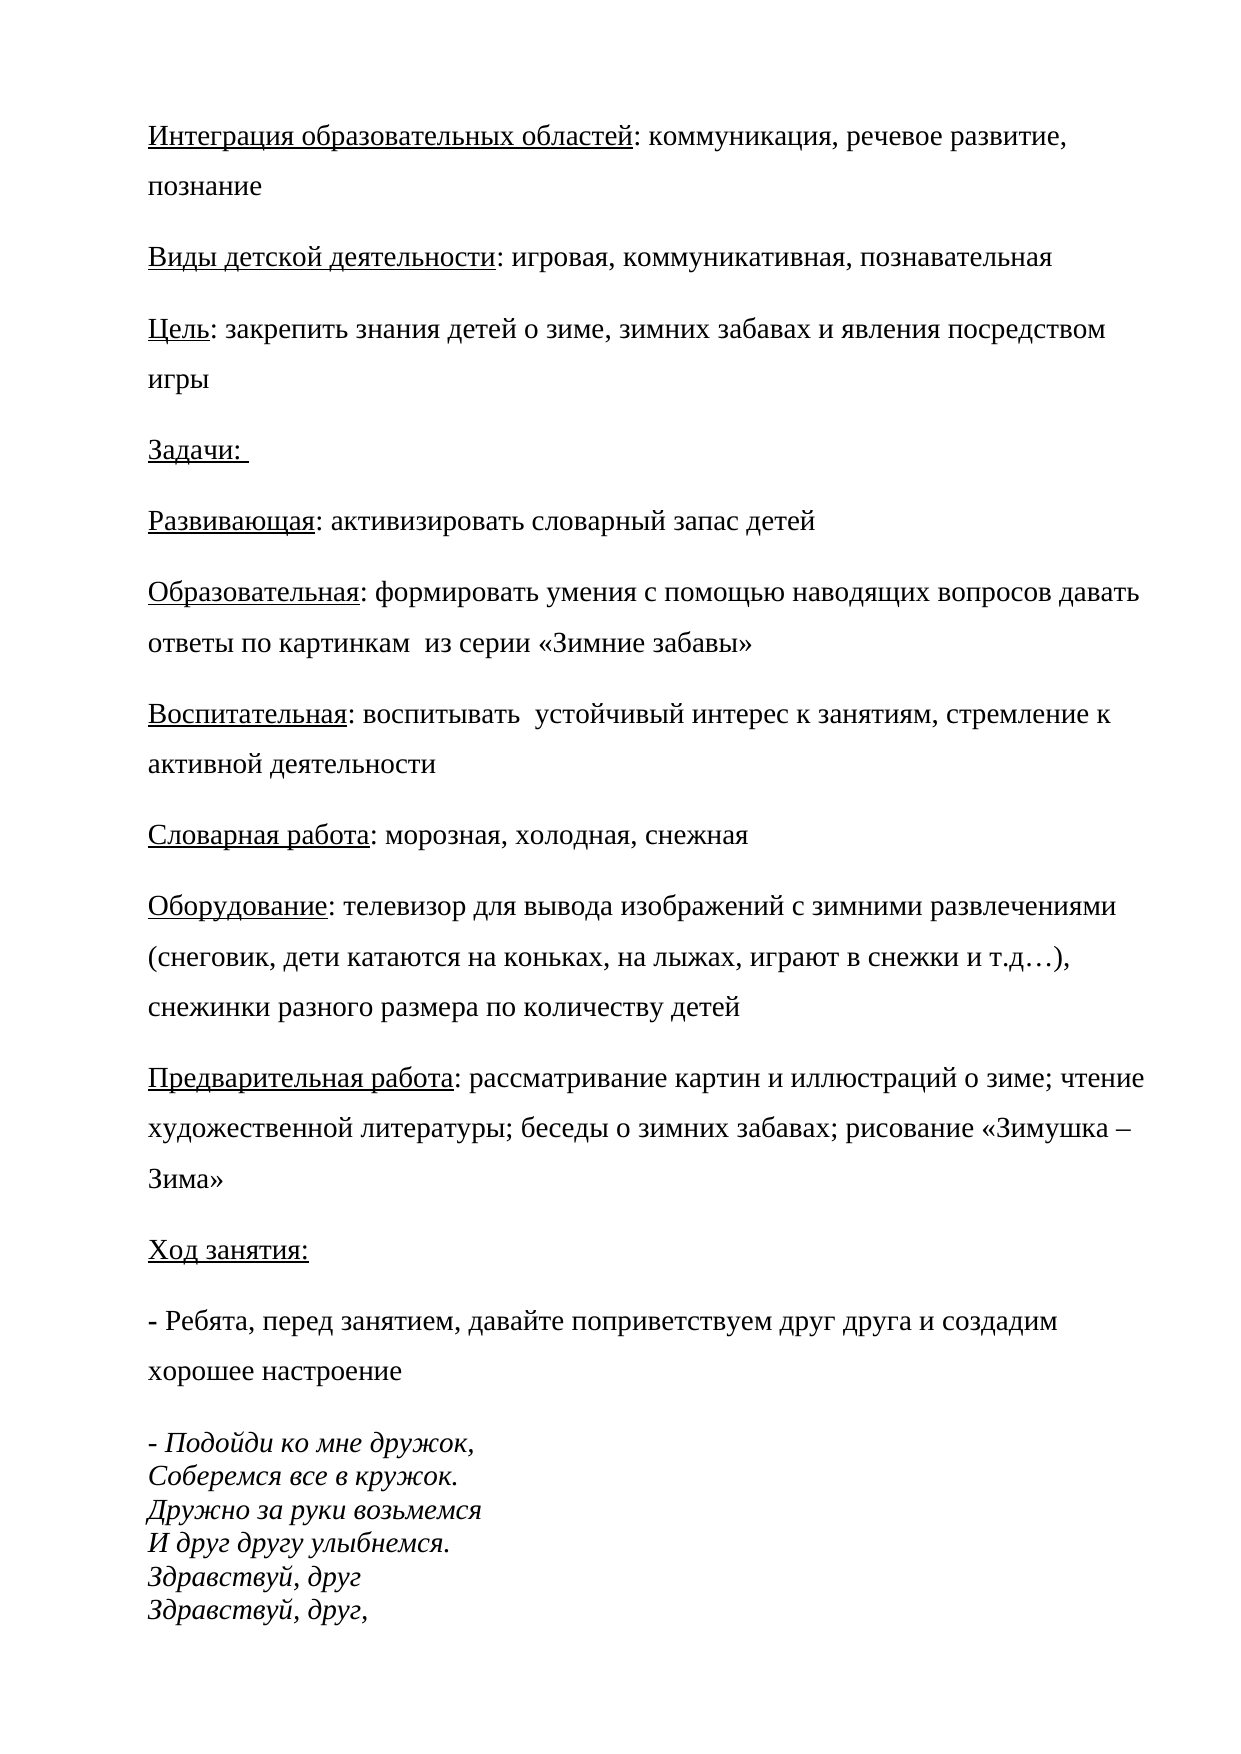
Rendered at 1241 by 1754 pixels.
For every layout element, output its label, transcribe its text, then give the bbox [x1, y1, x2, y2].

text Оборудование: телевизор для вывода изображений с зимними развлечениями (снеговик, дети катаются на коньках, на лыжах, играют в снежки и т.д…), снежинки разного размера по количеству детей [148, 888, 1152, 1023]
text Интеграция образовательных областей: коммуникация, речевое развитие, познание [148, 118, 1152, 202]
text Ход занятия: [148, 1232, 1152, 1266]
text - Подойди ко мне дружок, [148, 1425, 1152, 1458]
text И друг другу улыбнемся. [148, 1525, 1152, 1559]
text Соберемся все в кружок. [148, 1458, 1152, 1492]
text Здравствуй, друг, [148, 1592, 1152, 1626]
text Здравствуй, друг [148, 1559, 1152, 1592]
text Воспитательная: воспитывать устойчивый интерес к занятиям, стремление к активной деятельности [148, 696, 1152, 780]
text Задачи: [148, 432, 1152, 466]
text Словарная работа: морозная, холодная, снежная [148, 817, 1152, 851]
text Виды детской деятельности: игровая, коммуникативная, познавательная [148, 239, 1152, 273]
text Развивающая: активизировать словарный запас детей [148, 503, 1152, 537]
text Дружно за руки возьмемся [148, 1492, 1152, 1525]
text Цель: закрепить знания детей о зиме, зимних забавах и явления посредством игры [148, 311, 1152, 394]
text Предварительная работа: рассматривание картин и иллюстраций о зиме; чтение художественной литературы; беседы о зимних забавах; рисование «Зимушка – Зима» [148, 1060, 1152, 1194]
text - Ребята, перед занятием, давайте поприветствуем друг друга и создадим хорошее настроение [148, 1303, 1152, 1387]
text Образовательная: формировать умения с помощью наводящих вопросов давать ответы по картинкам из серии «Зимние забавы» [148, 574, 1152, 658]
